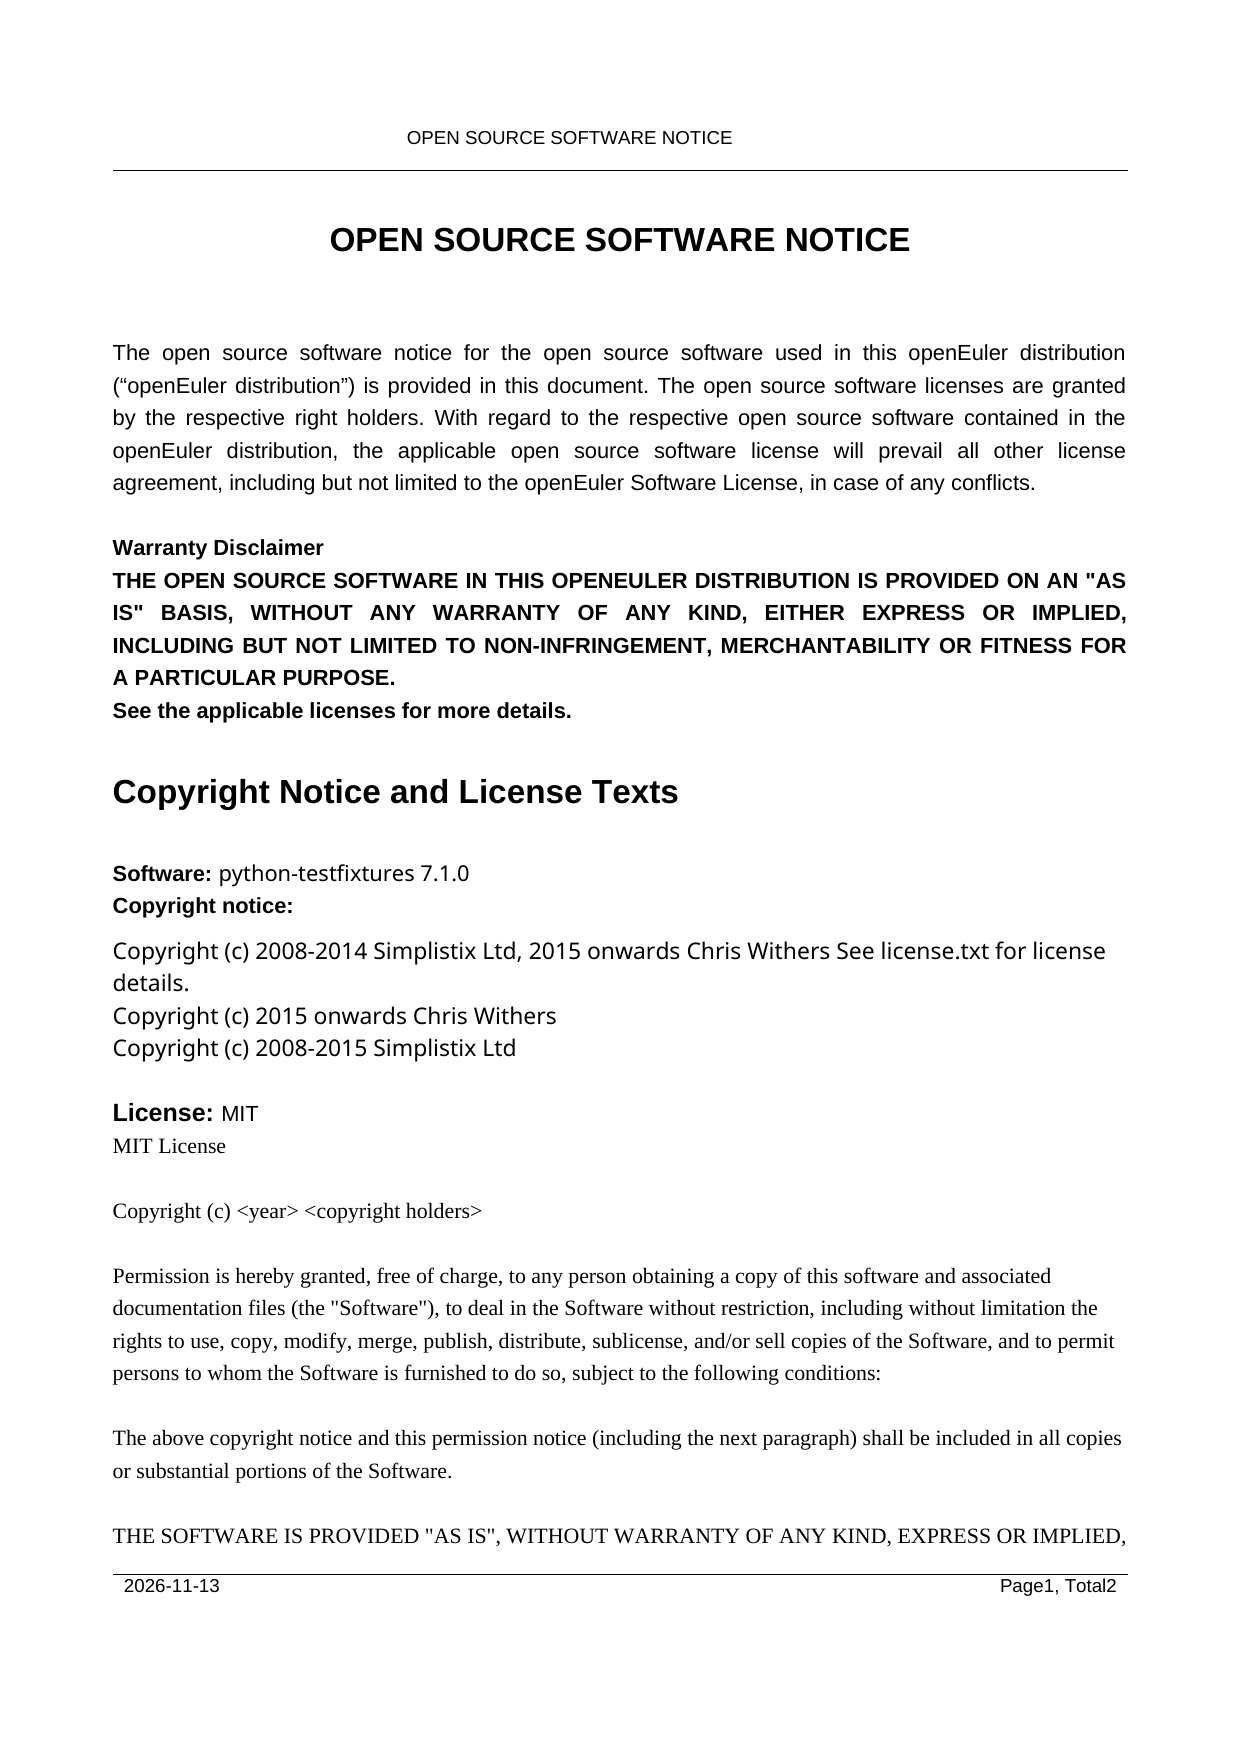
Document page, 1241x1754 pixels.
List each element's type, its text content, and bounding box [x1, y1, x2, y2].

text Copyright Notice and License Texts [112, 759, 1128, 824]
text Warranty Disclaimer [112, 531, 1128, 564]
text THE OPEN SOURCE SOFTWARE IN THIS OPENEULER DISTRIBUTION IS PROVIDED ON AN "AS IS" BASIS, WITHOUT ANY WARRANTY OF ANY KIND, EITHER EXPRESS OR IMPLIED, INCLUDING BUT NOT LIMITED TO NON-INFRINGEMENT, MERCHANTABILITY OR FITNESS FOR A PARTICULAR PURPOSE. See the applicable licenses for more details. [112, 564, 1128, 726]
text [112, 1129, 1128, 1551]
text The open source software notice for the open source software used in this openEuler distribution (“openEuler distribution”) is provided in this document. The open source software licenses are granted by the respective right holders. With regard to the respective open source software contained in the openEuler distribution, the applicable open source software license will prevail all other license agreement, including but not limited to the openEuler Software License, in case of any conflicts. [112, 336, 1128, 499]
title Software: python-testfixtures 7.1.0 [112, 856, 1128, 889]
text OPEN SOURCE SOFTWARE NOTICE [112, 206, 1128, 271]
text Copyright notice: [112, 889, 1128, 921]
text License: MIT [112, 1096, 1128, 1129]
text Copyright (c) 2008-2014 Simplistix Ltd, 2015 onwards Chris Withers See license.txt for license details. Copyright (c) 2015 onwards Chris Withers Copyright (c) 2008-2015 Simplistix Ltd [112, 934, 1128, 1096]
